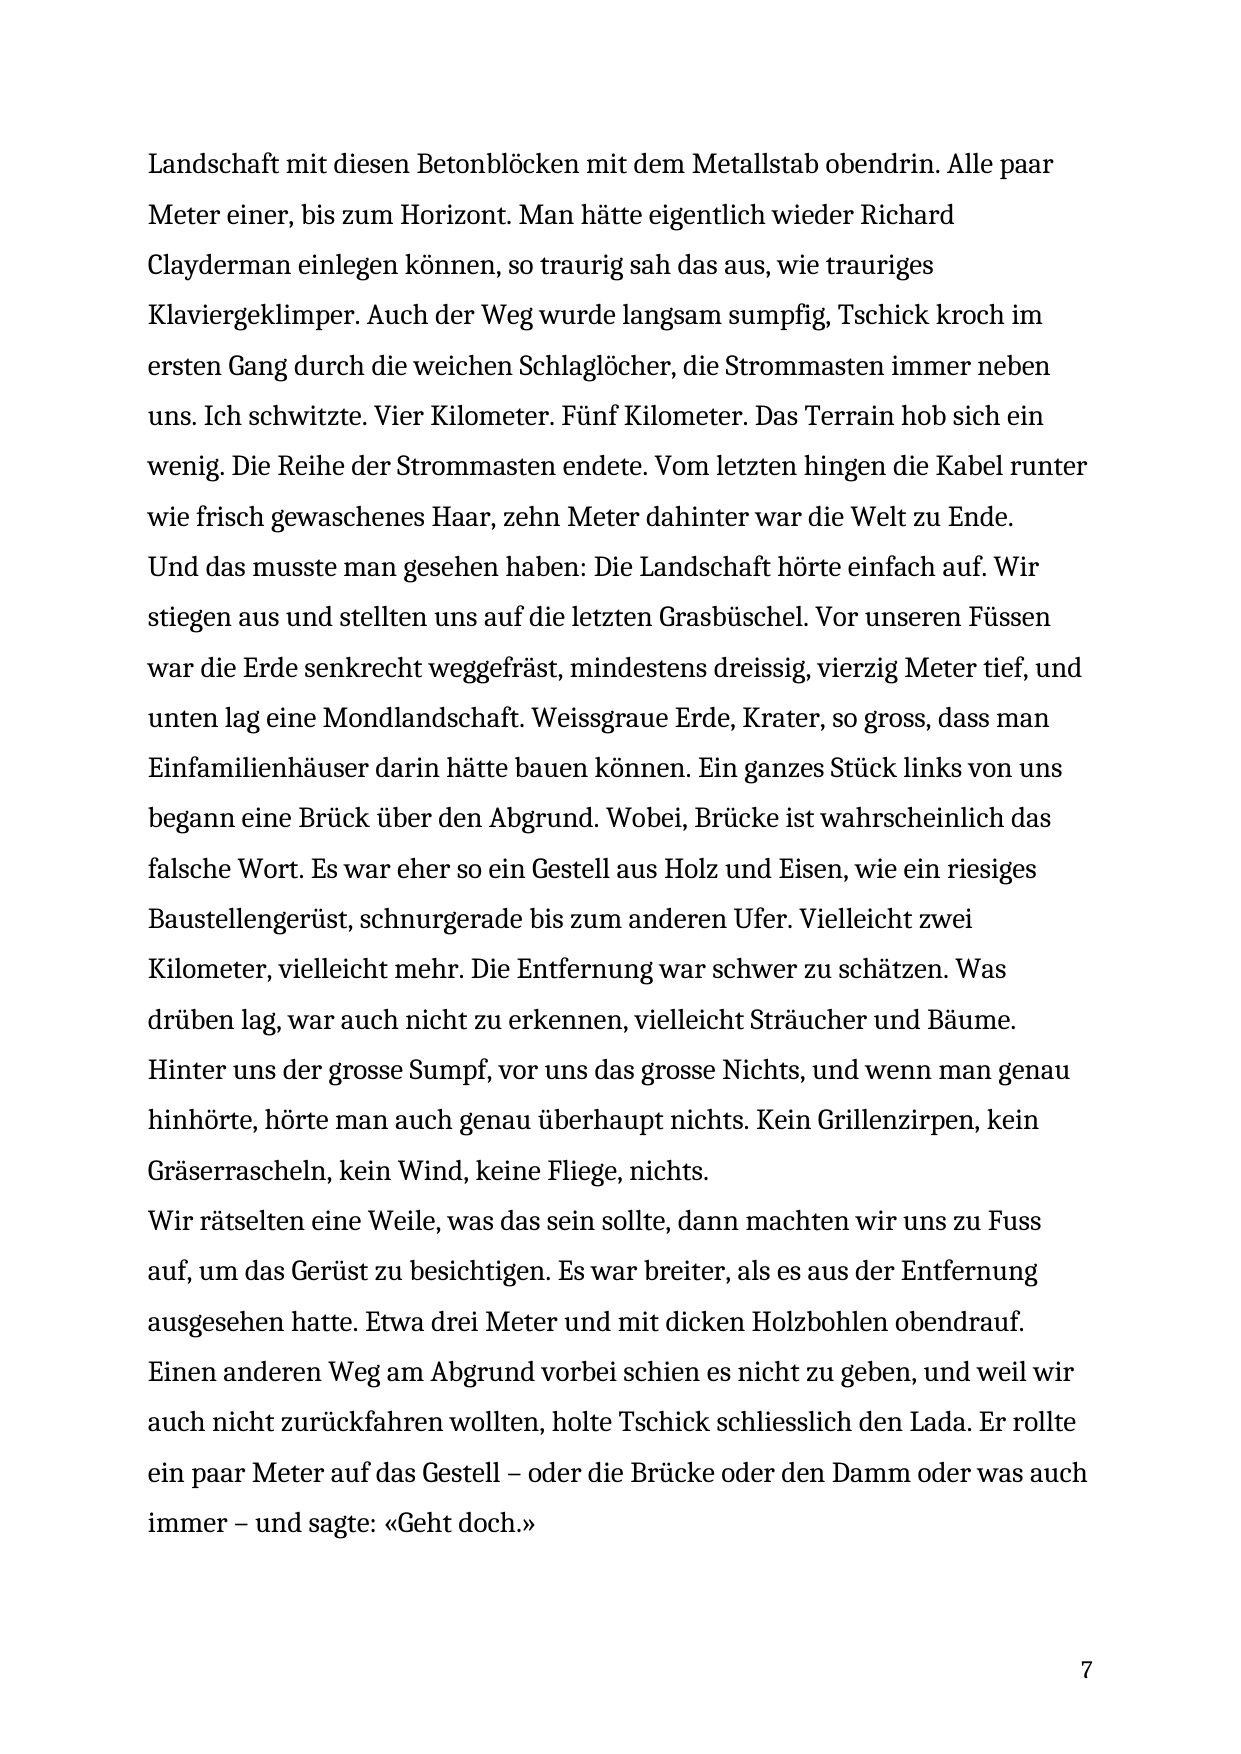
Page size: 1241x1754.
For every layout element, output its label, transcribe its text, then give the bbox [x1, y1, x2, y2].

text Wir rätselten eine Weile, was das sein sollte, dann machten wir uns zu Fuss auf, um das Gerüst zu besichtigen. Es war breiter, als es aus der Entfernung ausgesehen hatte. Etwa drei Meter und mit dicken Holzbohlen obendrauf. Einen anderen Weg am Abgrund vorbei schien es nicht zu geben, und weil wir auch nicht zurückfahren wollten, holte Tschick schliesslich den Lada. Er rollte ein paar Meter auf das Gestell – oder die Brücke oder den Damm oder was auch immer – und sagte: «Geht doch.» [148, 1204, 1093, 1539]
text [148, 148, 1093, 533]
text Und das musste man gesehen haben: Die Landschaft hörte einfach auf. Wir stiegen aus und stellten uns auf die letzten Grasbüschel. Vor unseren Füssen war die Erde senkrecht weggefräst, mindestens dreissig, vierzig Meter tief, und unten lag eine Mondlandschaft. Weissgraue Erde, Krater, so gross, dass man Einfamilienhäuser darin hätte bauen können. Ein ganzes Stück links von uns begann eine Brück über den Abgrund. Wobei, Brücke ist wahrscheinlich das falsche Wort. Es war eher so ein Gestell aus Holz und Eisen, wie ein riesiges Baustellengerüst, schnurgerade bis zum anderen Ufer. Vielleicht zwei Kilometer, vielleicht mehr. Die Entfernung war schwer zu schätzen. Was drüben lag, war auch nicht zu erkennen, vielleicht Sträucher und Bäume. Hinter uns der grosse Sumpf, vor uns das grosse Nichts, und wenn man genau hinhörte, hörte man auch genau überhaupt nichts. Kein Grillenzirpen, kein Gräserrascheln, kein Wind, keine Fliege, nichts. [148, 550, 1093, 1187]
